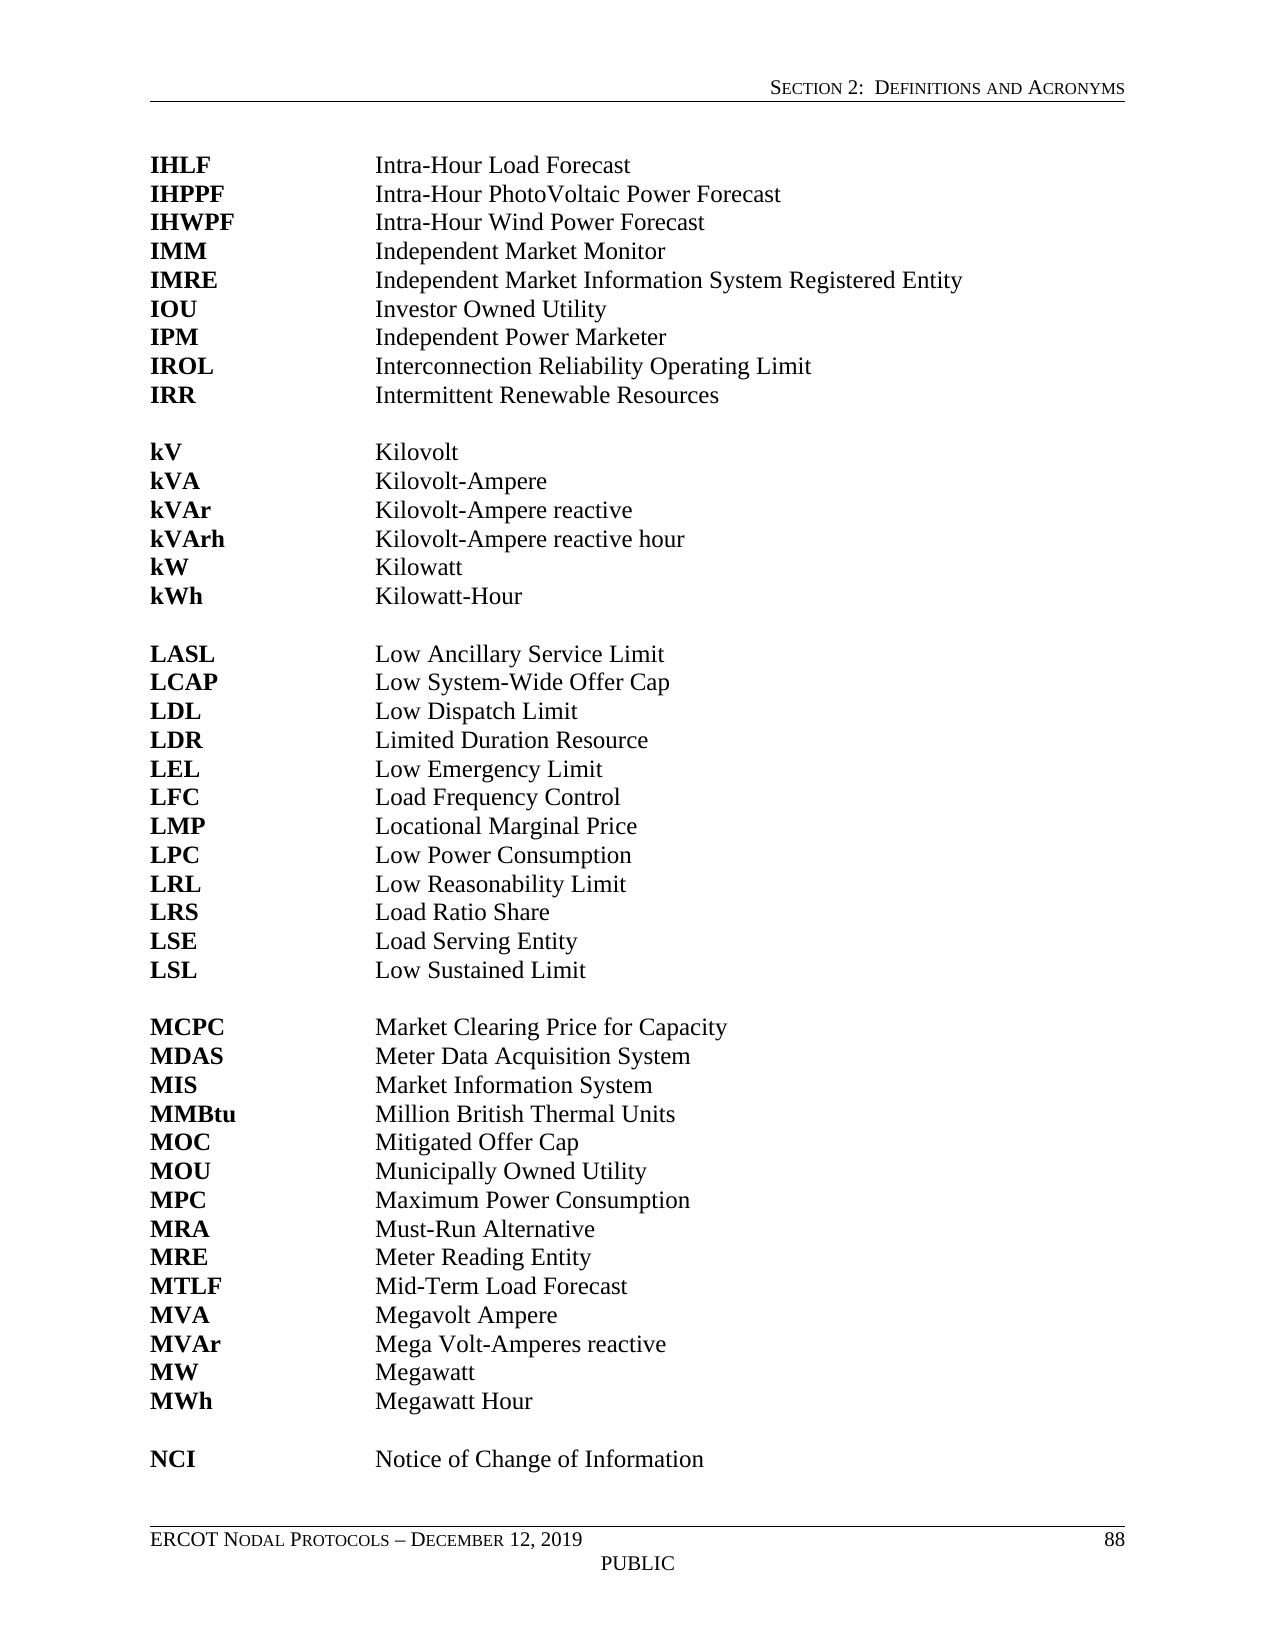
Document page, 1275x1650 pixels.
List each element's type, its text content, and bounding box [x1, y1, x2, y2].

text LRL Low Reasonability Limit [150, 869, 1125, 897]
text MWh Megawatt Hour [150, 1386, 1125, 1415]
text MW Megawatt [150, 1357, 1125, 1386]
text kVAr Kilovolt-Ampere reactive [150, 495, 1125, 524]
text IROL Interconnection Reliability Operating Limit [150, 351, 1125, 380]
text IMM Independent Market Monitor [150, 236, 1125, 265]
text IMRE Independent Market Information System Registered Entity [150, 265, 1125, 294]
text MVA Megavolt Ampere [150, 1300, 1125, 1329]
text kVArh Kilovolt-Ampere reactive hour [150, 524, 1125, 552]
text LPC Low Power Consumption [150, 840, 1125, 869]
text LEL Low Emergency Limit [150, 754, 1125, 782]
text LDL Low Dispatch Limit [150, 696, 1125, 725]
text IHPPF Intra-Hour PhotoVoltaic Power Forecast [150, 179, 1125, 207]
text LDR Limited Duration Resource [150, 725, 1125, 754]
text MIS Market Information System [150, 1070, 1125, 1099]
text IOU Investor Owned Utility [150, 294, 1125, 322]
text MRA Must-Run Alternative [150, 1214, 1125, 1242]
text IRR Intermittent Renewable Resources [150, 380, 1125, 409]
text kVA Kilovolt-Ampere [150, 466, 1125, 495]
text LSE Load Serving Entity [150, 926, 1125, 955]
text MOC Mitigated Offer Cap [150, 1127, 1125, 1156]
text LFC Load Frequency Control [150, 782, 1125, 811]
text MMBtu Million British Thermal Units [150, 1099, 1125, 1127]
text NCI Notice of Change of Information [150, 1444, 1125, 1472]
text MCPC Market Clearing Price for Capacity [150, 1012, 1125, 1041]
text MDAS Meter Data Acquisition System [150, 1041, 1125, 1070]
text LMP Locational Marginal Price [150, 811, 1125, 840]
text MTLF Mid-Term Load Forecast [150, 1271, 1125, 1300]
text MOU Municipally Owned Utility [150, 1156, 1125, 1185]
text MVAr Mega Volt-Amperes reactive [150, 1329, 1125, 1357]
text kW Kilowatt [150, 552, 1125, 581]
text LSL Low Sustained Limit [150, 955, 1125, 984]
text MPC Maximum Power Consumption [150, 1185, 1125, 1214]
text IHLF Intra-Hour Load Forecast [150, 150, 1125, 179]
text MRE Meter Reading Entity [150, 1242, 1125, 1271]
text IHWPF Intra-Hour Wind Power Forecast [150, 207, 1125, 236]
text LCAP Low System-Wide Offer Cap [150, 667, 1125, 696]
text kV Kilovolt [150, 437, 1125, 466]
text kWh Kilowatt-Hour [150, 581, 1125, 610]
text LRS Load Ratio Share [150, 897, 1125, 926]
text IPM Independent Power Marketer [150, 322, 1125, 351]
text LASL Low Ancillary Service Limit [150, 639, 1125, 667]
